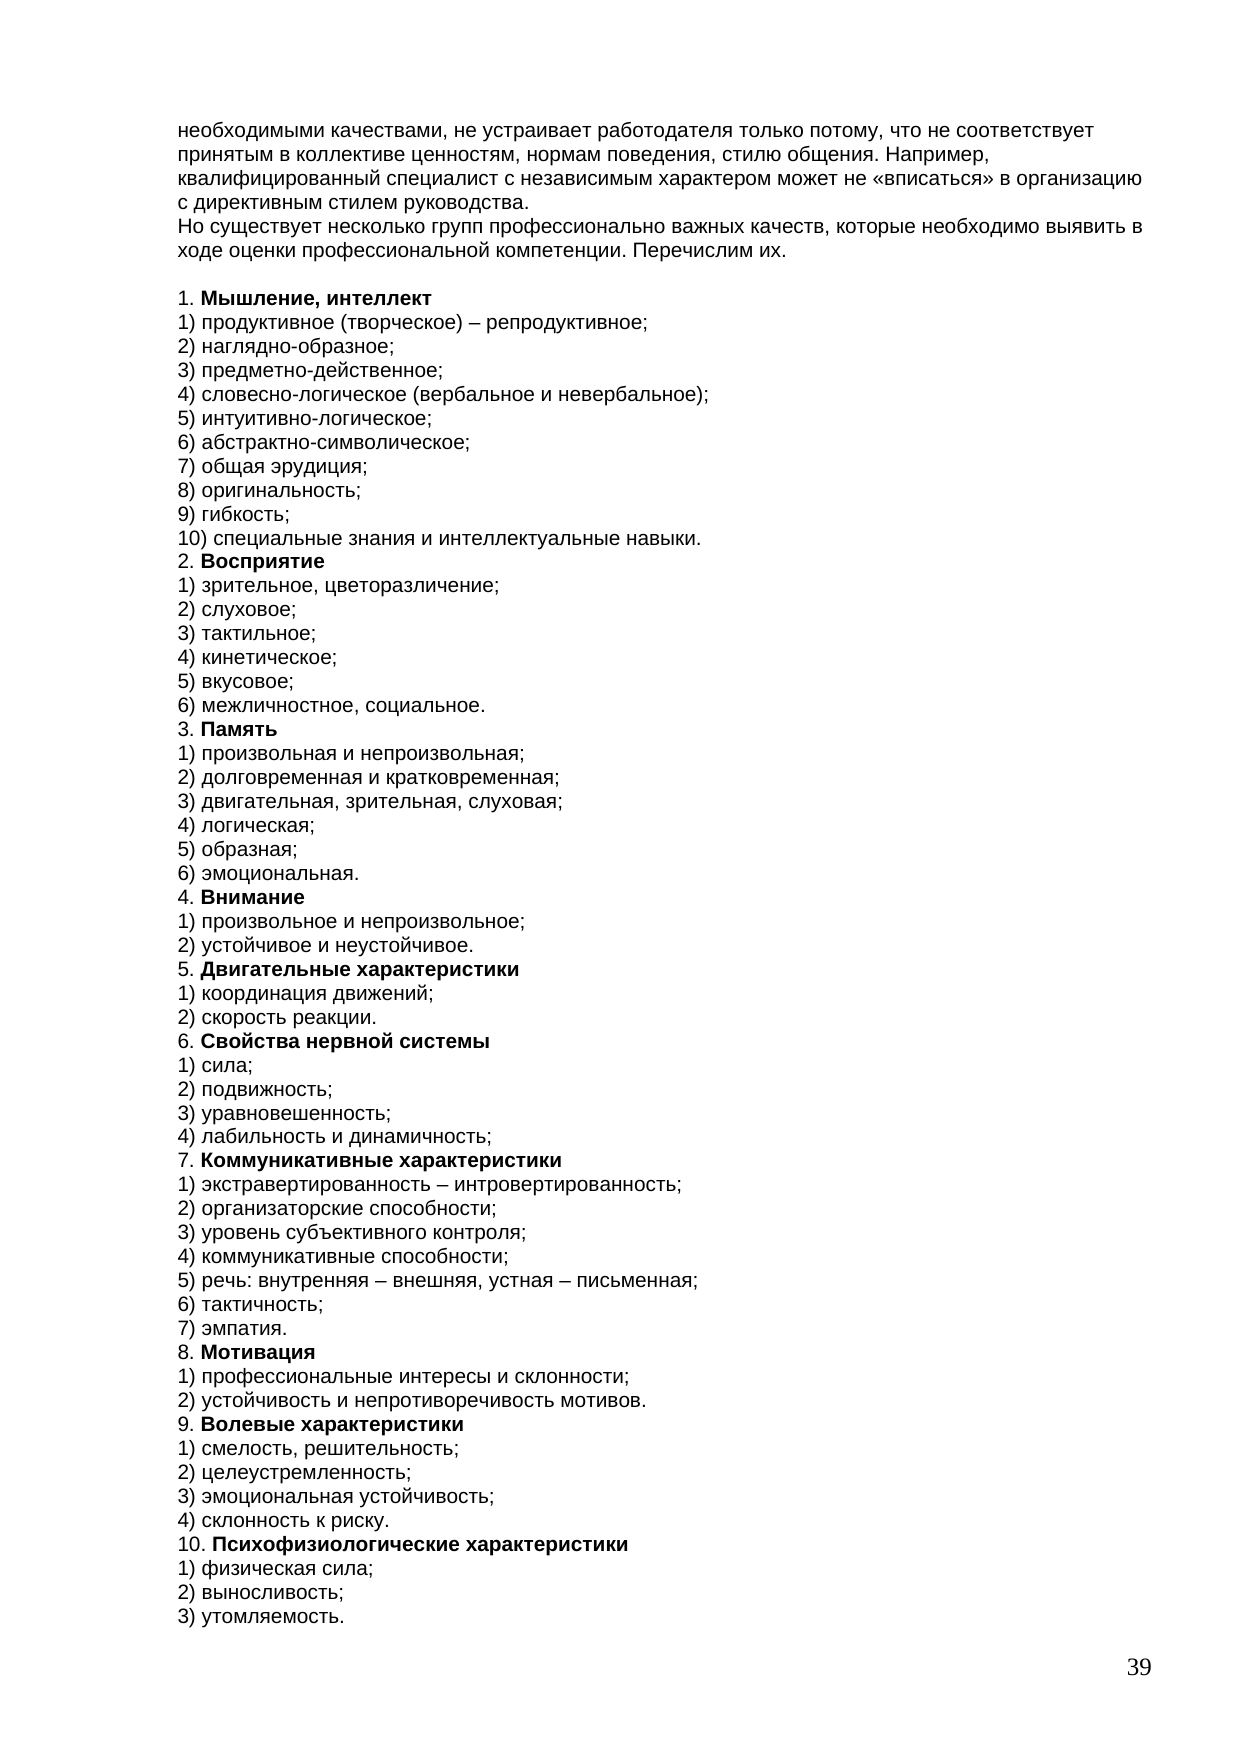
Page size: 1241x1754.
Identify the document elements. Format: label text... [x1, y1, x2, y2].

text 1) экстравертированность – интровертированность; 2) организаторские способности; 3) уровень субъективного контроля; 4) коммуникативные способности; 5) речь: внутренняя – внешняя, устная – письменная; 6) тактичность; 7) эмпатия. [177, 1172, 1152, 1340]
text 1) сила; 2) подвижность; 3) уравновешенность; 4) лабильность и динамичность; [177, 1052, 1152, 1148]
text 1) координация движений; 2) скорость реакции. [177, 981, 1152, 1028]
text 7. Коммуникативные характеристики [177, 1148, 1152, 1172]
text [177, 118, 1152, 310]
text 8. Мотивация [177, 1340, 1152, 1364]
text 3. Память [177, 717, 1152, 741]
text 1) произвольное и непроизвольное; 2) устойчивое и неустойчивое. [177, 909, 1152, 957]
text 2. Восприятие [177, 549, 1152, 573]
text 1) продуктивное (творческое) – репродуктивное; 2) наглядно-образное; 3) предметно-действенное; 4) словесно-логическое (вербальное и невербальное); 5) интуитивно-логическое; 6) абстрактно-символическое; 7) общая эрудиция; 8) оригинальность; 9) гибкость; 10) специальные знания и интеллектуальные навыки. [177, 310, 1152, 549]
text 9. Волевые характеристики [177, 1412, 1152, 1436]
text 1) произвольная и непроизвольная; 2) долговременная и кратковременная; 3) двигательная, зрительная, слуховая; 4) логическая; 5) образная; 6) эмоциональная. [177, 741, 1152, 885]
text 1) физическая сила; 2) выносливость; 3) утомляемость. [177, 1556, 1152, 1627]
text 1) смелость, решительность; 2) целеустремленность; 3) эмоциональная устойчивость; 4) склонность к риску. [177, 1436, 1152, 1532]
text 5. Двигательные характеристики [177, 957, 1152, 981]
text 1) зрительное, цветоразличение; 2) слуховое; 3) тактильное; 4) кинетическое; 5) вкусовое; 6) межличностное, социальное. [177, 573, 1152, 717]
text 10. Психофизиологические характеристики [177, 1532, 1152, 1556]
text 1) профессиональные интересы и склонности; 2) устойчивость и непротиворечивость мотивов. [177, 1364, 1152, 1412]
text 4. Внимание [177, 885, 1152, 909]
text 6. Свойства нервной системы [177, 1028, 1152, 1052]
